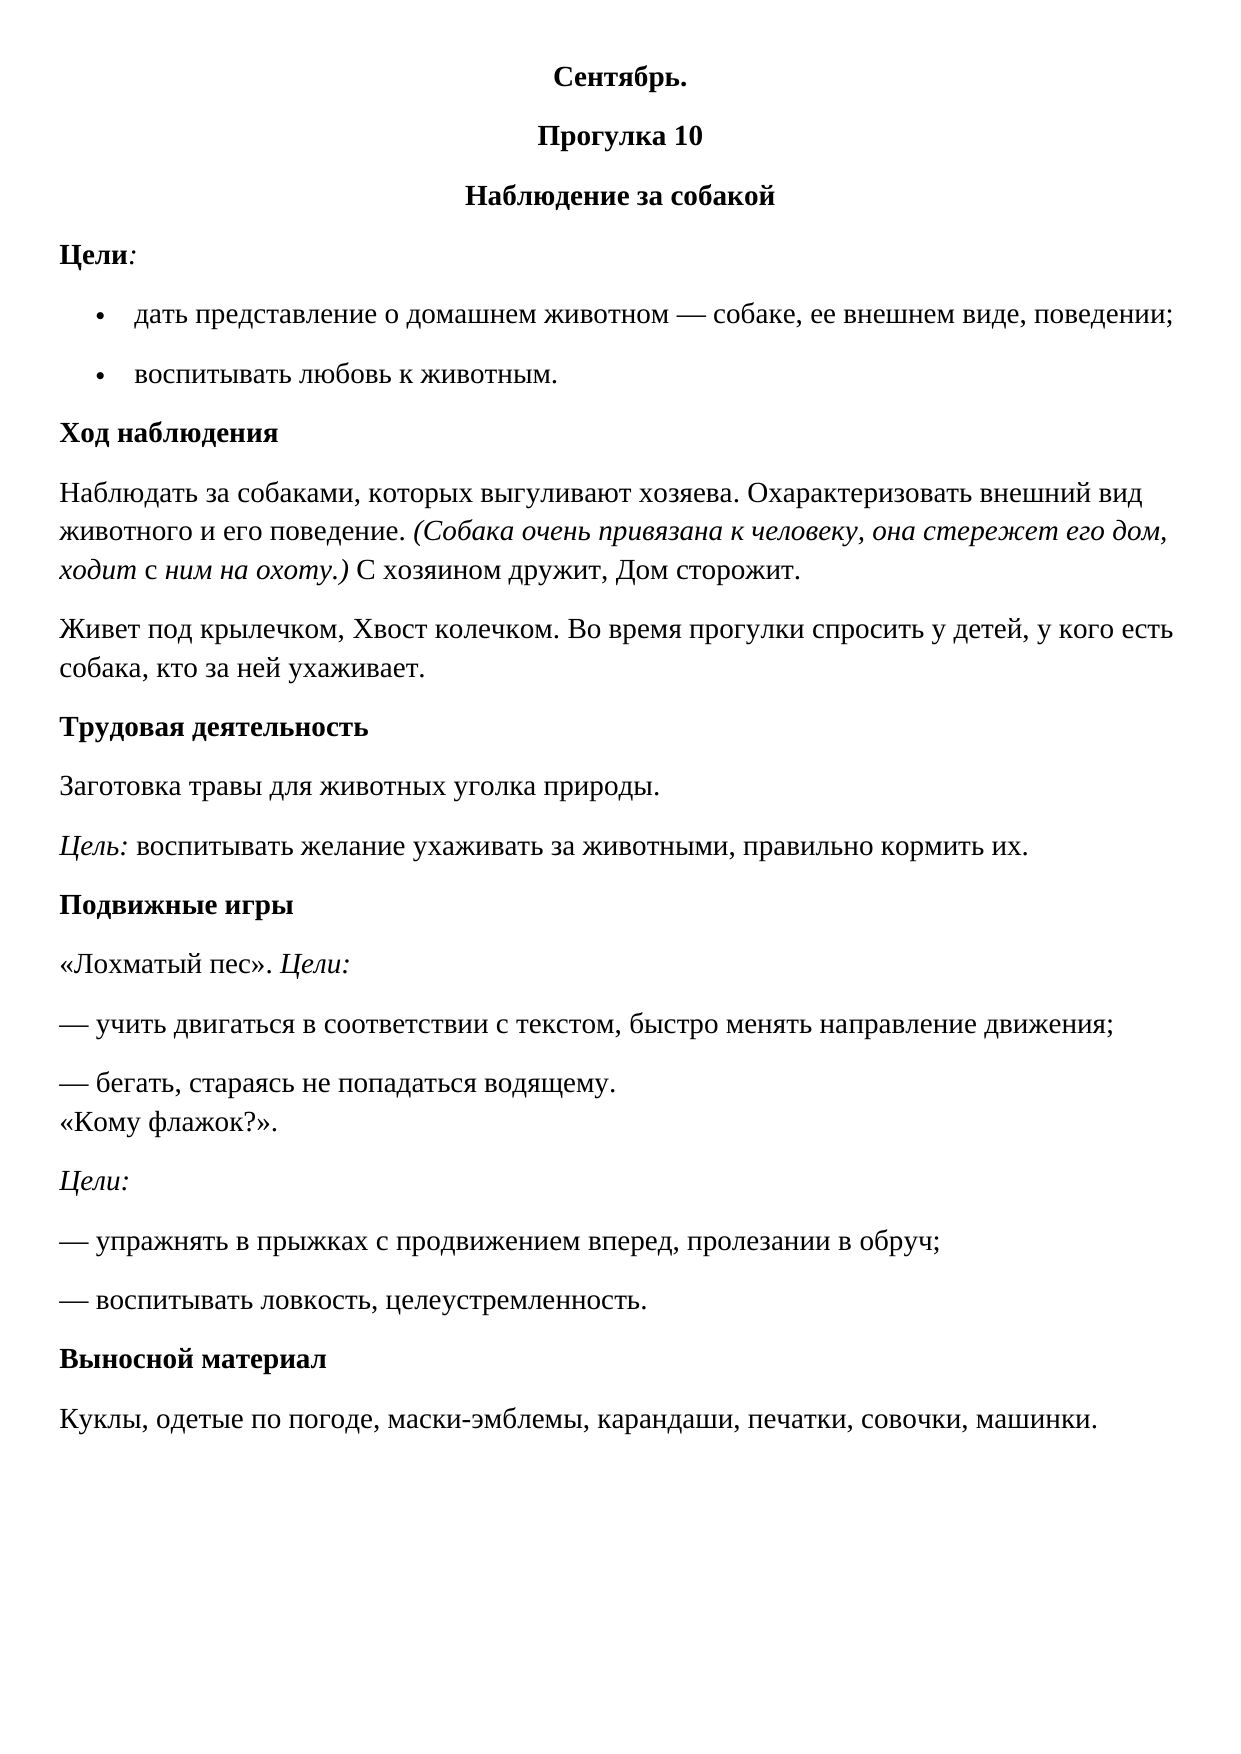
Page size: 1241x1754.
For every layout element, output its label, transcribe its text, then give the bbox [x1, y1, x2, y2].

text Прогулка 10 [59, 118, 1181, 152]
text — учить двигаться в соответствии с текстом, быстро менять направление движения; [59, 1006, 1181, 1039]
list дать представление о домашнем животном — собаке, ее внешнем виде, поведении; [97, 297, 1181, 330]
text Цель: воспитывать желание ухаживать за животными, правильно кормить их. [59, 828, 1181, 861]
text — воспитывать ловкость, целеустремленность. [59, 1282, 1181, 1316]
text Наблюдение за собакой [59, 178, 1181, 211]
text Выносной материал [59, 1341, 1181, 1375]
text Ход наблюдения [59, 415, 1181, 449]
text Наблюдать за собаками, которых выгуливают хозяева. Охарактеризовать внешний вид животного и его поведение. (Собака очень привязана к человеку, она стережет его дом, ходит с ним на охоту.) С хозяином дружит, Дом сторожит. [59, 475, 1181, 585]
text — упражнять в прыжках с продвижением вперед, пролезании в обруч; [59, 1223, 1181, 1256]
text Куклы, одетые по погоде, маски-эмблемы, карандаши, печатки, совочки, машинки. [59, 1401, 1181, 1434]
text Подвижные игры [59, 887, 1181, 921]
text Сентябрь. [59, 59, 1181, 93]
text Цели: [59, 1163, 1181, 1197]
text Заготовка травы для животных уголка природы. [59, 768, 1181, 802]
text Цели: [59, 237, 1181, 271]
text Трудовая деятельность [59, 709, 1181, 743]
text «Лохматый пес». Цели: [59, 947, 1181, 980]
list воспитывать любовь к животным. [97, 356, 1181, 389]
text Живет под крылечком, Хвост колечком. Во время прогулки спросить у детей, у кого есть собака, кто за ней ухаживает. [59, 611, 1181, 683]
text — бегать, стараясь не попадаться водящему. «Кому флажок?». [59, 1065, 1181, 1137]
